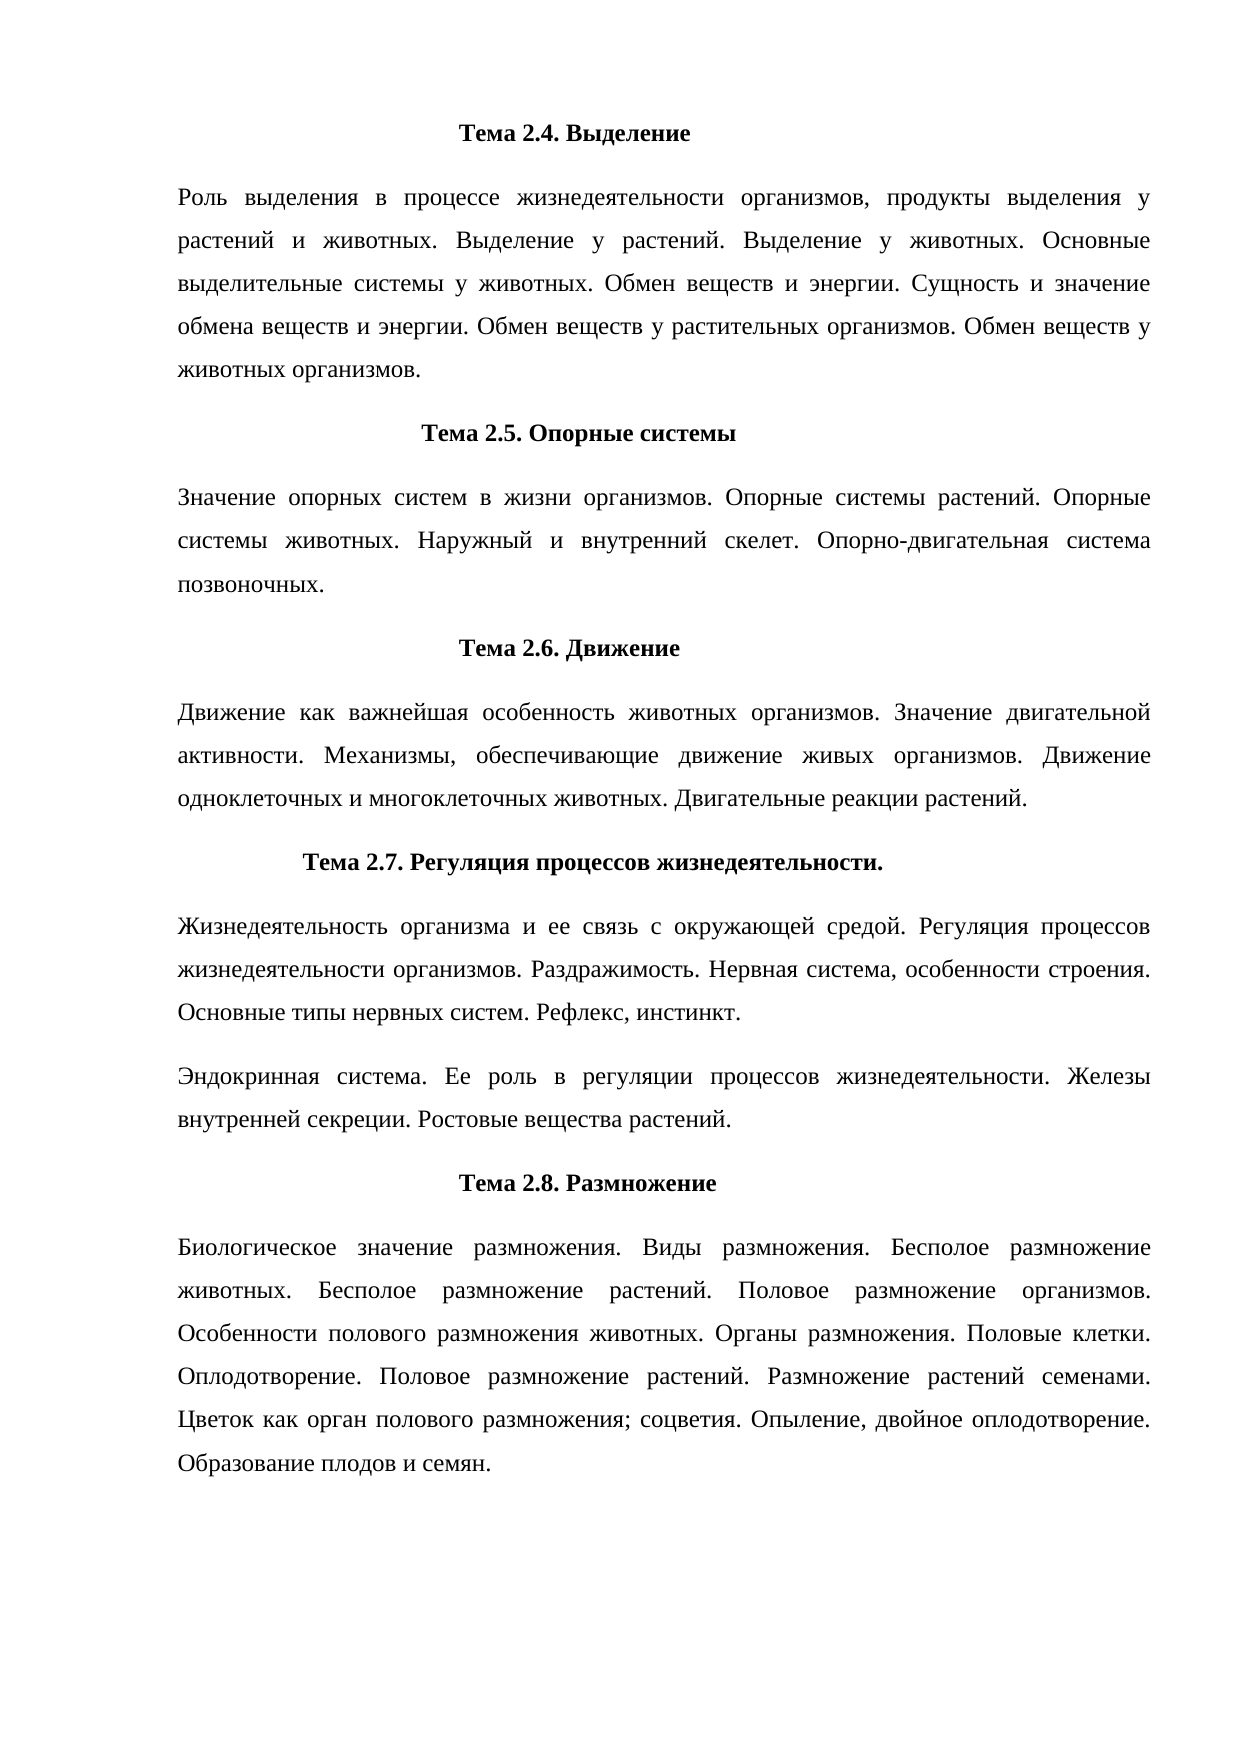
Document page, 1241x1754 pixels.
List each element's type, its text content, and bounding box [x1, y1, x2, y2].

text Тема 2.5. Опорные системы [177, 418, 1152, 447]
text Значение опорных систем в жизни организмов. Опорные системы растений. Опорные системы животных. Наружный и внутренний скелет. Опорно-двигательная система позвоночных. [177, 482, 1152, 597]
text Движение как важнейшая особенность животных организмов. Значение двигательной активности. Механизмы, обеспечивающие движение живых организмов. Движение одноклеточных и многоклеточных животных. Двигательные реакции растений. [177, 697, 1152, 812]
text Жизнедеятельность организма и ее связь с окружающей средой. Регуляция процессов жизнедеятельности организмов. Раздражимость. Нервная система, особенности строения. Основные типы нервных систем. Рефлекс, инстинкт. [177, 911, 1152, 1026]
text Тема 2.6. Движение [177, 633, 1152, 661]
text Биологическое значение размножения. Виды размножения. Бесполое размножение животных. Бесполое размножение растений. Половое размножение организмов. Особенности полового размножения животных. Органы размножения. Половые клетки. Оплодотворение. Половое размножение растений. Размножение растений семенами. Цветок как орган полового размножения; соцветия. Опыление, двойное оплодотворение. Образование плодов и семян. [177, 1232, 1152, 1476]
text Тема 2.8. Размножение [177, 1168, 1152, 1197]
text Роль выделения в процессе жизнедеятельности организмов, продукты выделения у растений и животных. Выделение у растений. Выделение у животных. Основные выделительные системы у животных. Обмен веществ и энергии. Сущность и значение обмена веществ и энергии. Обмен веществ у растительных организмов. Обмен веществ у животных организмов. [177, 182, 1152, 383]
text Тема 2.7. Регуляция процессов жизнедеятельности. [177, 847, 1152, 876]
text Эндокринная система. Ее роль в регуляции процессов жизнедеятельности. Железы внутренней секреции. Ростовые вещества растений. [177, 1061, 1152, 1133]
text Тема 2.4. Выделение [177, 118, 1152, 147]
